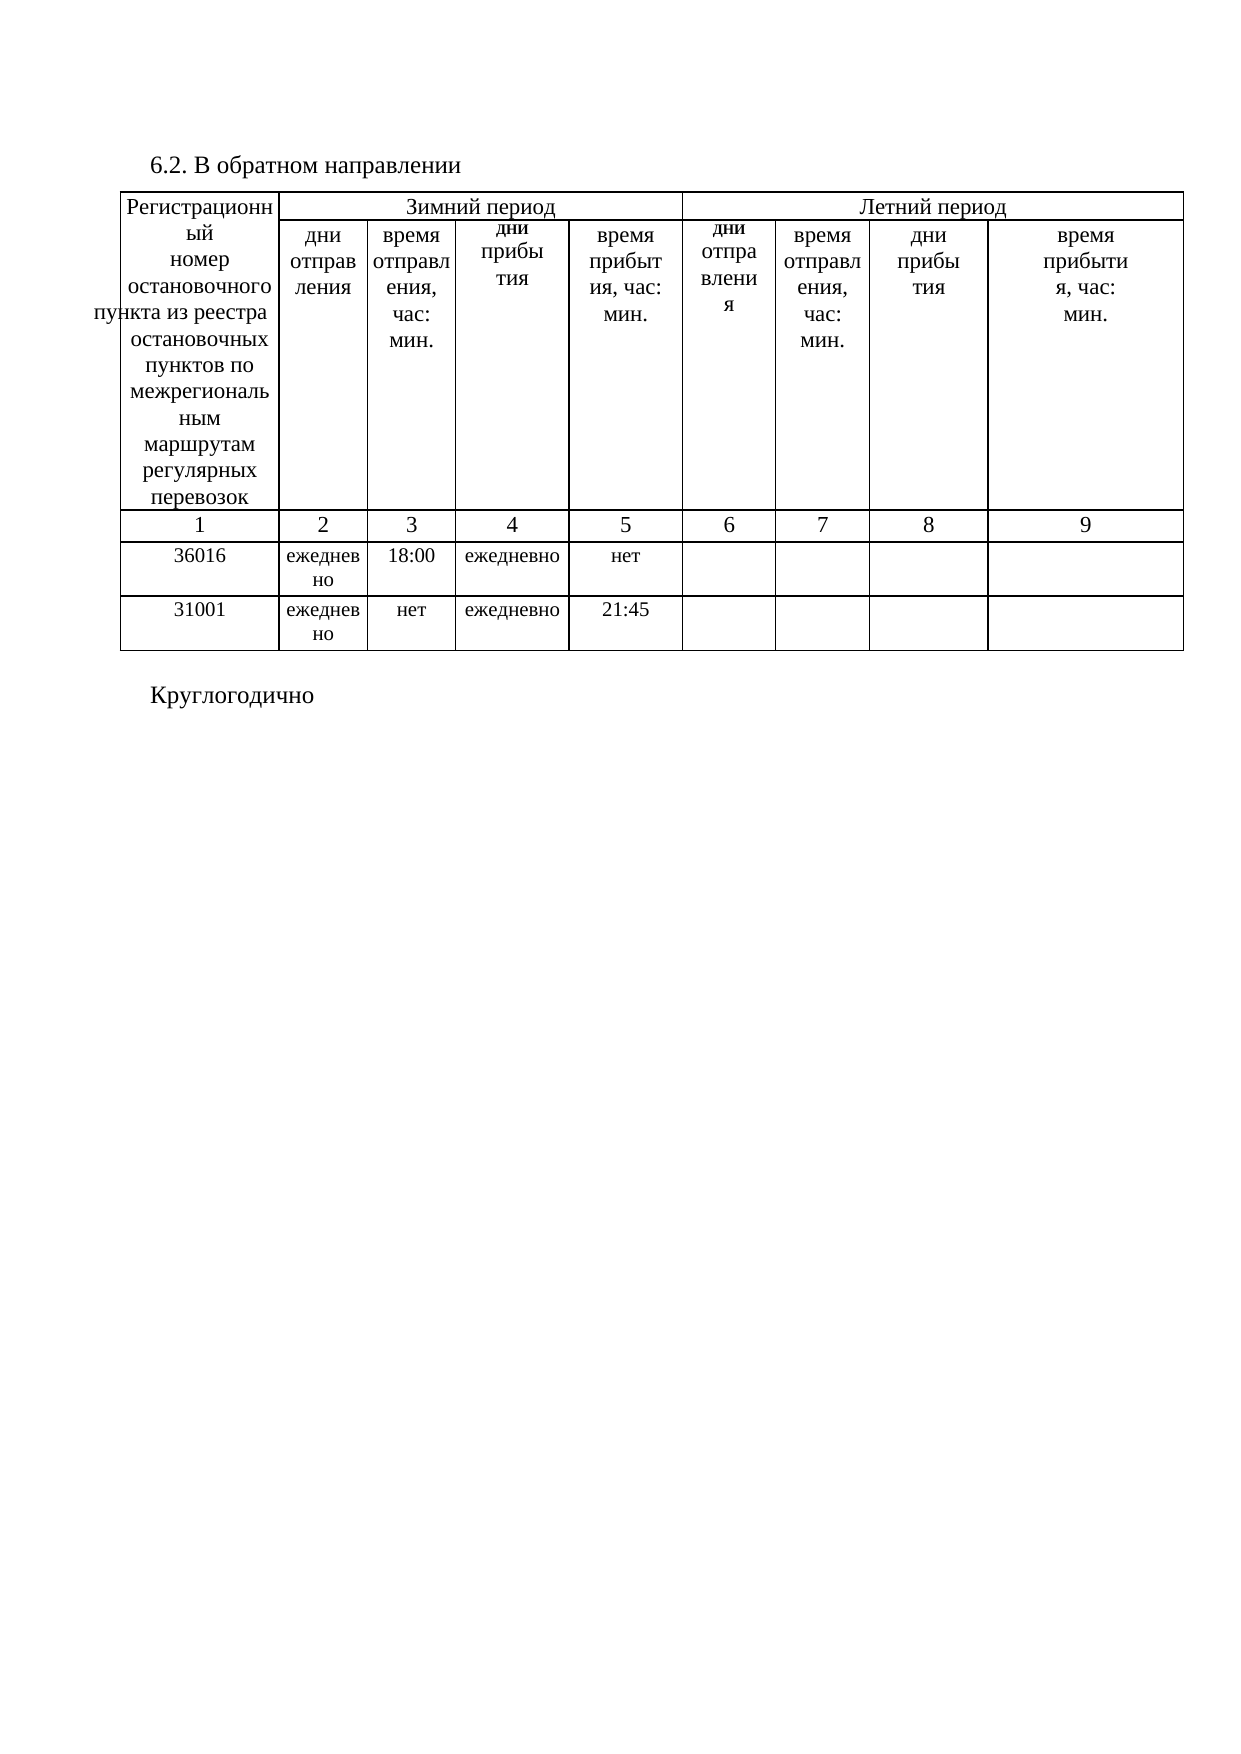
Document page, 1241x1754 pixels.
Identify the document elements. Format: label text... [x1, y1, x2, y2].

table_cell [989, 543, 1183, 595]
table_cell [776, 597, 869, 650]
table_cell ежедневно [456, 543, 568, 595]
table_cell 18:00 [368, 543, 455, 595]
table_cell ежедневно [456, 597, 568, 650]
table_cell 36016 [121, 543, 278, 595]
table_cell 5 [570, 511, 682, 541]
table_cell [870, 543, 987, 595]
table_cell 1 [121, 511, 278, 541]
table_cell дни прибы тия [870, 221, 987, 509]
table_cell 21:45 [570, 597, 682, 650]
table_cell 7 [776, 511, 869, 541]
table_cell 6 [683, 511, 775, 541]
table_cell ежедневно [280, 597, 367, 650]
text 6.2. В обратном направлении [150, 150, 1090, 179]
table_header Летний период [683, 193, 1183, 219]
table_cell 8 [870, 511, 987, 541]
table_cell ДНИ отпра влени я [683, 221, 775, 509]
table_header Зимний период [280, 193, 682, 219]
table_cell 4 [456, 511, 568, 541]
table_cell дни отправ ления [280, 221, 367, 509]
table_cell нет [368, 597, 455, 650]
text Круглогодично [150, 680, 1090, 709]
table_cell ежедневно [280, 543, 367, 595]
table_cell время прибыти я, час: мин. [989, 221, 1183, 509]
table_cell [870, 597, 987, 650]
table_cell 2 [280, 511, 367, 541]
table_cell 3 [368, 511, 455, 541]
table_cell время прибыт ия, час: мин. [570, 221, 682, 509]
table_cell время отправл ения, час: мин. [368, 221, 455, 509]
table_cell время отправл ения, час: мин. [776, 221, 869, 509]
table_cell [683, 543, 775, 595]
table_cell [776, 543, 869, 595]
table_cell 9 [989, 511, 1183, 541]
table_cell ДНИ прибы тия [456, 221, 568, 509]
table_cell нет [570, 543, 682, 595]
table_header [121, 193, 278, 509]
table_cell [683, 597, 775, 650]
table_cell [989, 597, 1183, 650]
table_cell 31001 [121, 597, 278, 650]
